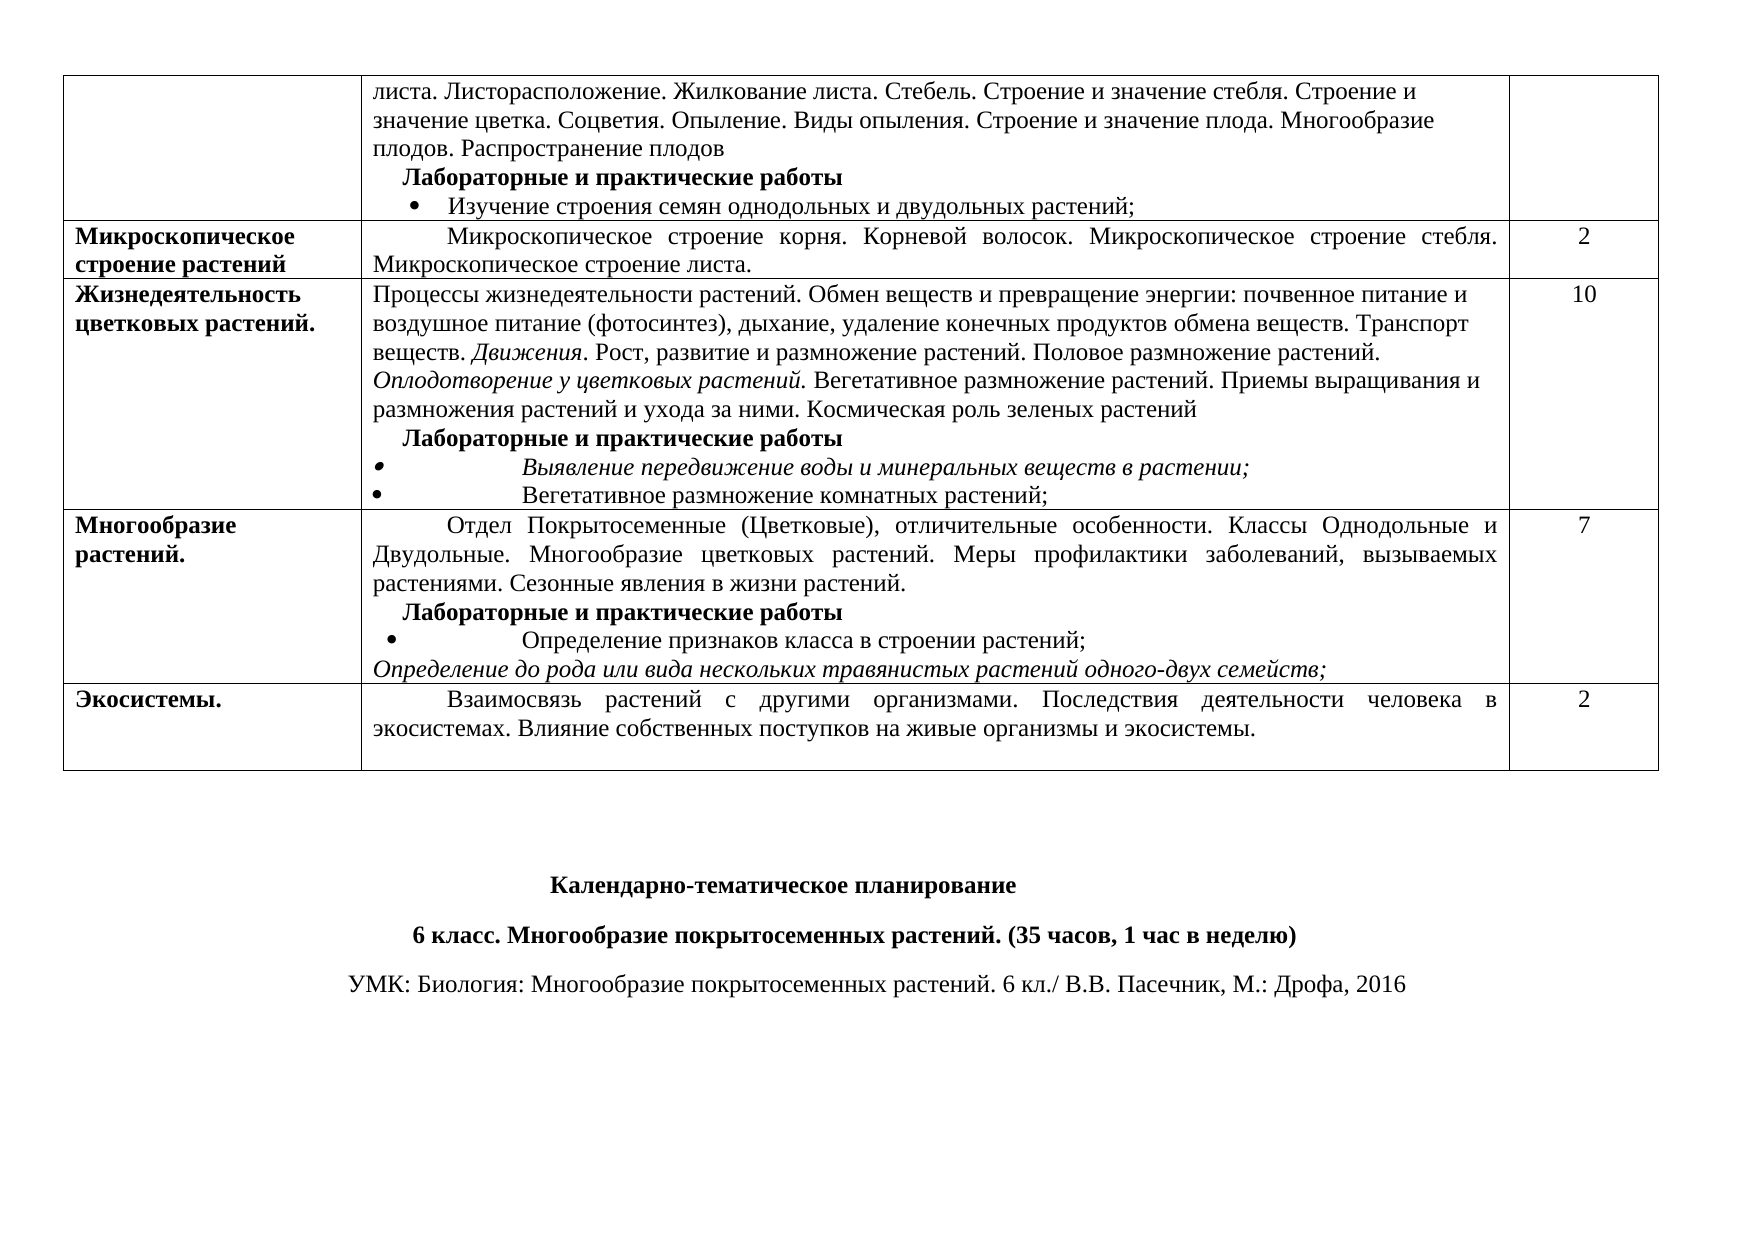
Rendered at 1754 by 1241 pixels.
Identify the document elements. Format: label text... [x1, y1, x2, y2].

text УМК: Биология: Многообразие покрытосеменных растений. 6 кл./ В.В. Пасечник, М.: Дрофа, 2016 [75, 969, 1679, 998]
table_cell Отдел Покрытосеменные (Цветковые), отличительные особенности. Классы Однодольные и Двудольные. Многообразие цветковых растений. Меры профилактики заболеваний, вызываемых растениями. Сезонные явления в жизни растений. Лабораторные и практические работы Определение признаков класса в строении растений; Определение до рода или вида нескольких травянистых растений одного-двух семейств; [362, 510, 1509, 683]
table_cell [362, 76, 1509, 220]
table_cell Процессы жизнедеятельности растений. Обмен веществ и превращение энергии: почвенное питание и воздушное питание (фотосинтез), дыхание, удаление конечных продуктов обмена веществ. Транспорт веществ. Движения. Рост, развитие и размножение растений. Половое размножение растений. Оплодотворение у цветковых растений. Вегетативное размножение растений. Приемы выращивания и размножения растений и ухода за ними. Космическая роль зеленых растений Лабораторные и практические работы Выявление передвижение воды и минеральных веществ в растении; Вегетативное размножение комнатных растений; [362, 279, 1509, 509]
table_cell Микроскопическое строение растений [64, 221, 361, 278]
table_cell 7 [1510, 510, 1658, 683]
table_cell Экосистемы. [64, 684, 361, 770]
text Календарно-тематическое планирование [75, 870, 1679, 899]
table_cell 2 [1510, 221, 1658, 278]
table_cell 10 [1510, 279, 1658, 509]
table_cell 13 [1510, 76, 1658, 220]
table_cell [64, 76, 361, 220]
table_cell Жизнедеятельность цветковых растений. [64, 279, 361, 509]
text 6 класс. Многообразие покрытосеменных растений. (35 часов, 1 час в неделю) [75, 920, 1679, 949]
table_cell 2 [1510, 684, 1658, 770]
table_cell Многообразие растений. [64, 510, 361, 683]
table_cell Микроскопическое строение корня. Корневой волосок. Микроскопическое строение стебля. Микроскопическое строение листа. [362, 221, 1509, 278]
table_cell Взаимосвязь растений с другими организмами. Последствия деятельности человека в экосистемах. Влияние собственных поступков на живые организмы и экосистемы. [362, 684, 1509, 770]
